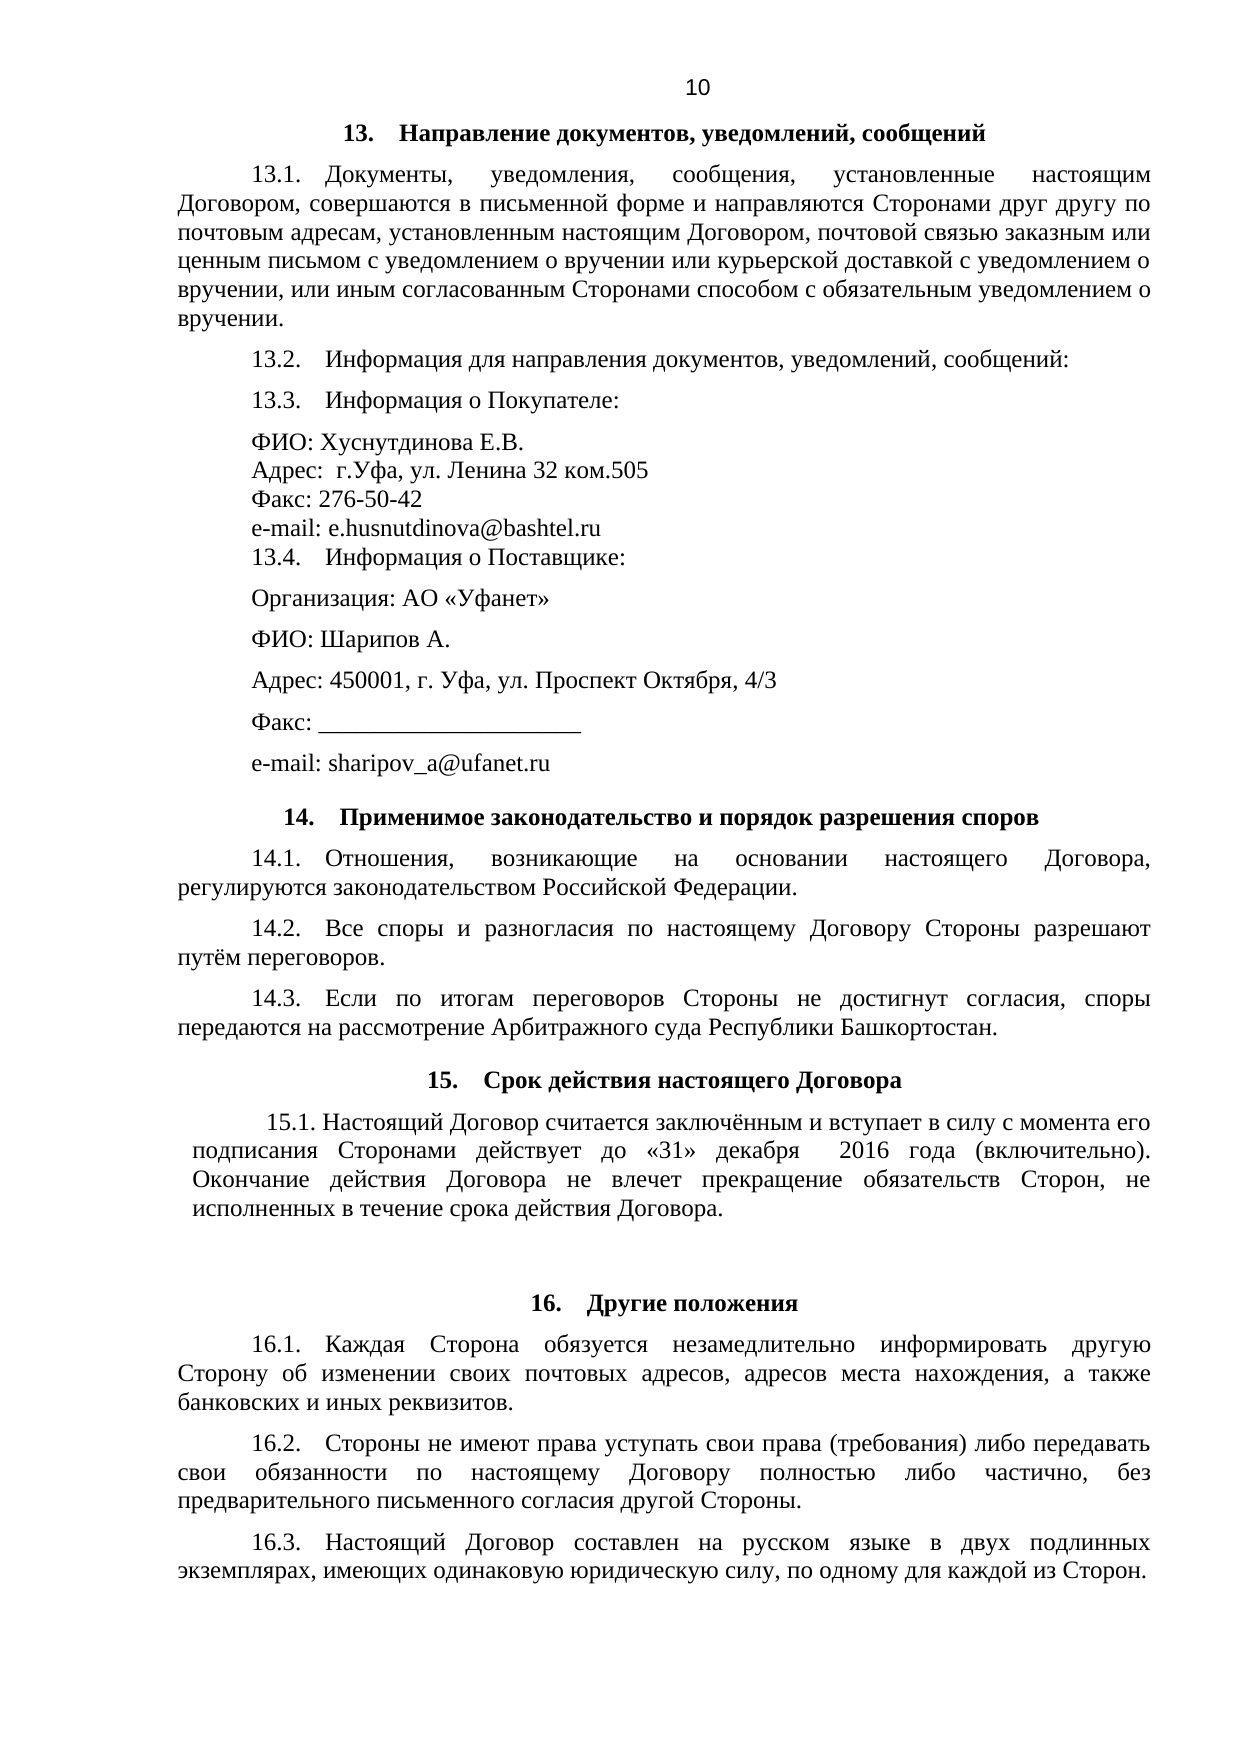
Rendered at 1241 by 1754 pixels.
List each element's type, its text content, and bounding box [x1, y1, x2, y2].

list Документы, уведомления, сообщения, установленные настоящим Договором, совершаются в письменной форме и направляются Сторонами друг другу по почтовым адресам, установленным настоящим Договором, почтовой связью заказным или ценным письмом с уведомлением о вручении или курьерской доставкой с уведомлением о вручении, или иным согласованным Сторонами способом с обязательным уведомлением о вручении. [177, 159, 1152, 332]
list Другие положения [177, 1288, 1152, 1317]
list Информация о Покупателе: [177, 386, 1152, 414]
list Все споры и разногласия по настоящему Договору Стороны разрешают путём переговоров. [177, 913, 1152, 971]
list Отношения, возникающие на основании настоящего Договора, регулируются законодательством Российской Федерации. [177, 843, 1152, 901]
text Факс: 276-50-42 [177, 484, 1152, 513]
list Применимое законодательство и порядок разрешения споров [177, 802, 1152, 831]
list Направление документов, уведомлений, сообщений [177, 118, 1152, 147]
list Каждая Сторона обязуется незамедлительно информировать другую Сторону об изменении своих почтовых адресов, адресов места нахождения, а также банковских и иных реквизитов. [177, 1329, 1152, 1416]
text Факс: _____________________ [177, 707, 1152, 736]
text Адрес: 450001, г. Уфа, ул. Проспект Октября, 4/3 [177, 666, 1152, 694]
list Информация для направления документов, уведомлений, сообщений: [177, 344, 1152, 373]
text Организация: АО «Уфанет» [177, 583, 1152, 612]
text e-mail: sharipov_a@ufanet.ru [177, 748, 1152, 777]
list Если по итогам переговоров Стороны не достигнут согласия, споры передаются на рассмотрение Арбитражного суда Республики Башкортостан. [177, 983, 1152, 1041]
list Срок действия настоящего Договора [177, 1066, 1152, 1094]
text ФИО: Шарипов А. [177, 624, 1152, 653]
text ФИО: Хуснутдинова Е.В. [177, 427, 1152, 456]
list Стороны не имеют права уступать свои права (требования) либо передавать свои обязанности по настоящему Договору полностью либо частично, без предварительного письменного согласия другой Стороны. [177, 1428, 1152, 1514]
text e-mail: e.husnutdinova@bashtel.ru [177, 513, 1152, 542]
list Информация о Поставщике: [177, 542, 1152, 571]
text Адрес: г.Уфа, ул. Ленина 32 ком.505 [177, 456, 1152, 484]
list Настоящий Договор составлен на русском языке в двух подлинных экземплярах, имеющих одинаковую юридическую силу, по одному для каждой из Сторон. [177, 1527, 1152, 1584]
text 15.1. Настоящий Договор считается заключённым и вступает в силу с момента его подписания Сторонами действует до «31» декабря 2016 года (включительно). Окончание действия Договора не влечет прекращение обязательств Сторон, не исполненных в течение срока действия Договора. [192, 1107, 1152, 1222]
